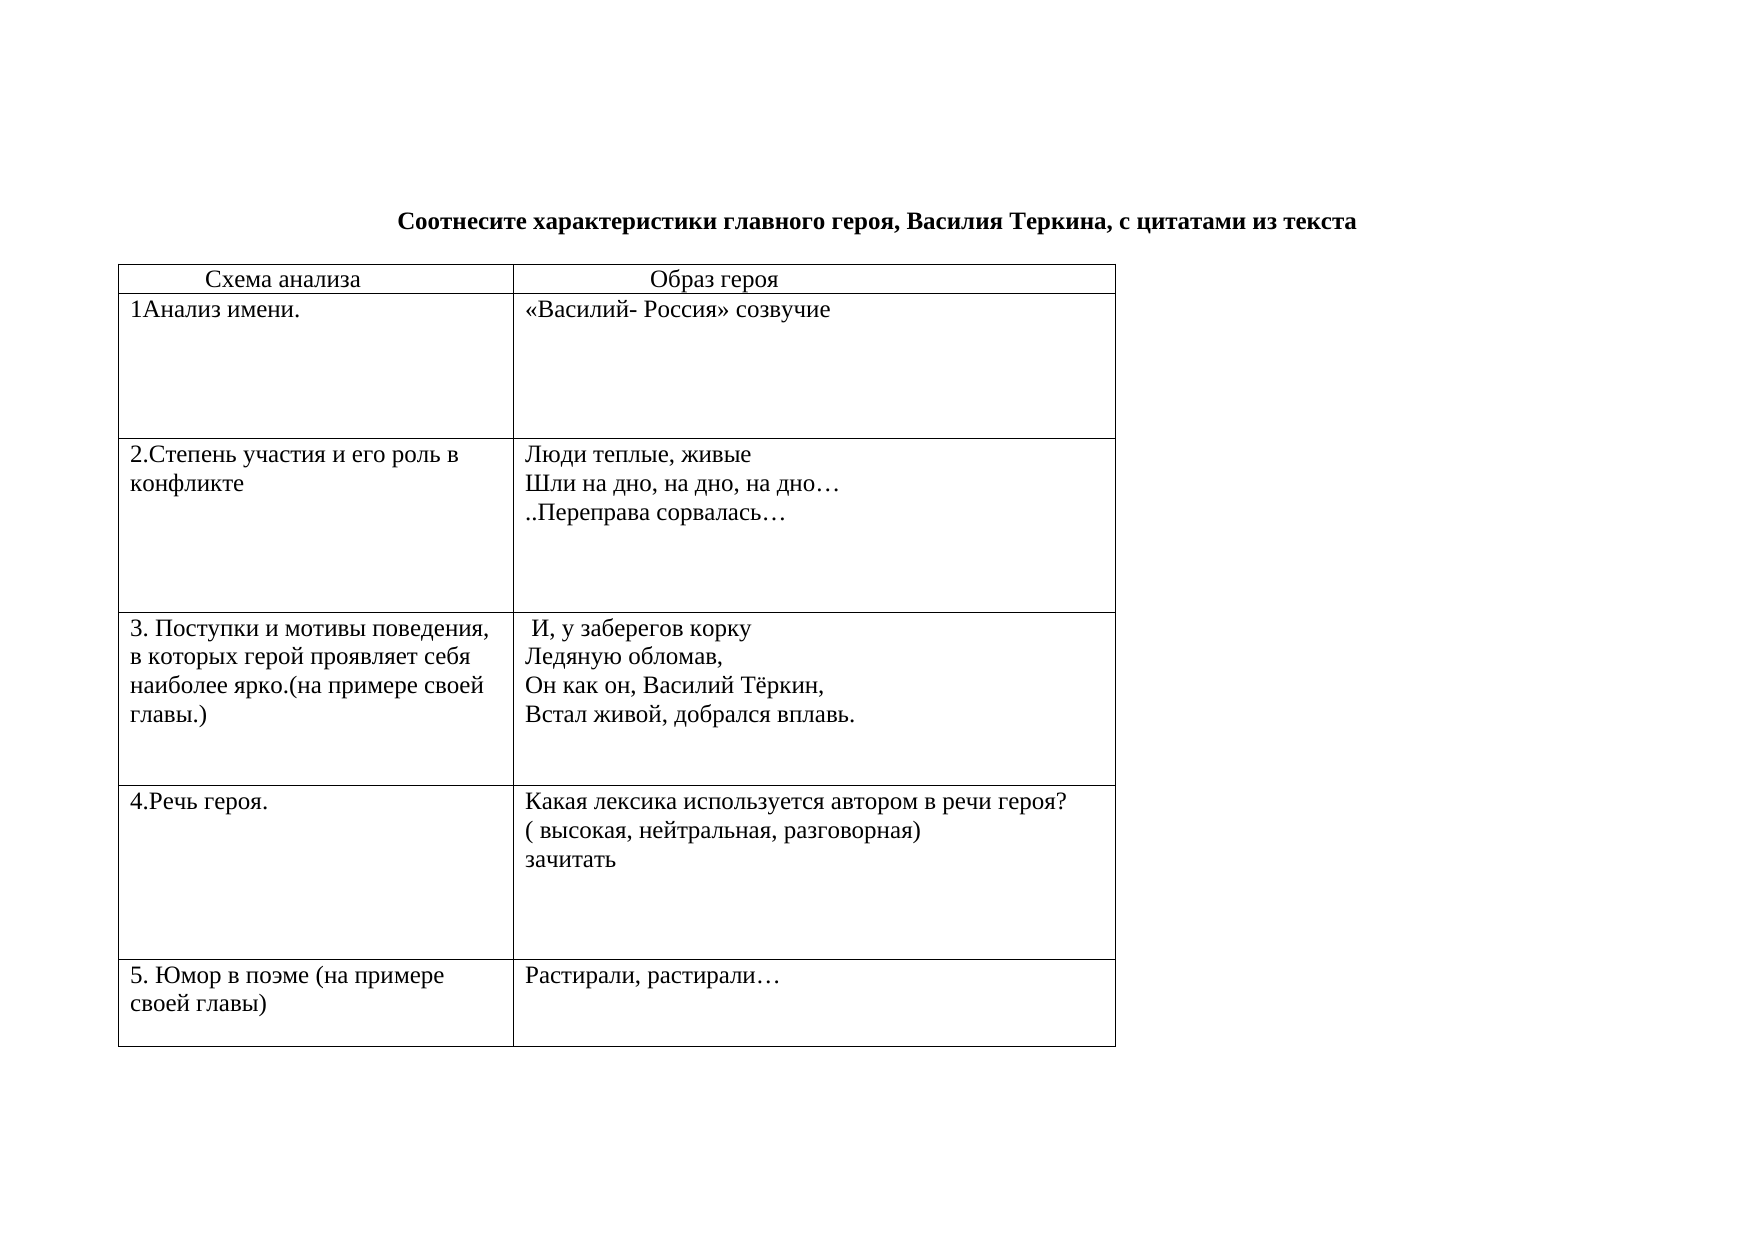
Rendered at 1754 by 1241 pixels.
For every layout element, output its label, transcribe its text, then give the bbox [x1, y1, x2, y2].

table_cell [119, 960, 513, 1046]
table_cell «Василий- Россия» созвучие [514, 294, 1115, 438]
table_cell 2.Степень участия и его роль в конфликте [119, 439, 513, 612]
table_cell 1Анализ имени. [119, 294, 513, 438]
table_cell 4.Речь героя. [119, 786, 513, 959]
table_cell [514, 960, 1115, 1046]
table_cell Какая лексика используется автором в речи героя? ( высокая, нейтральная, разговорная) зачитать [514, 786, 1115, 959]
table_cell И, у заберегов корку Ледяную обломав, Он как он, Василий Тёркин, Встал живой, добрался вплавь. [514, 613, 1115, 785]
table_header Образ героя [514, 265, 1115, 293]
table_cell Люди теплые, живые Шли на дно, на дно, на дно… ..Переправа сорвалась… [514, 439, 1115, 612]
text Соотнесите характеристики главного героя, Василия Теркина, с цитатами из текста [118, 206, 1636, 235]
table_cell 3. Поступки и мотивы поведения, в которых герой проявляет себя наиболее ярко.(на примере своей главы.) [119, 613, 513, 785]
table_header Схема анализа [119, 265, 513, 293]
